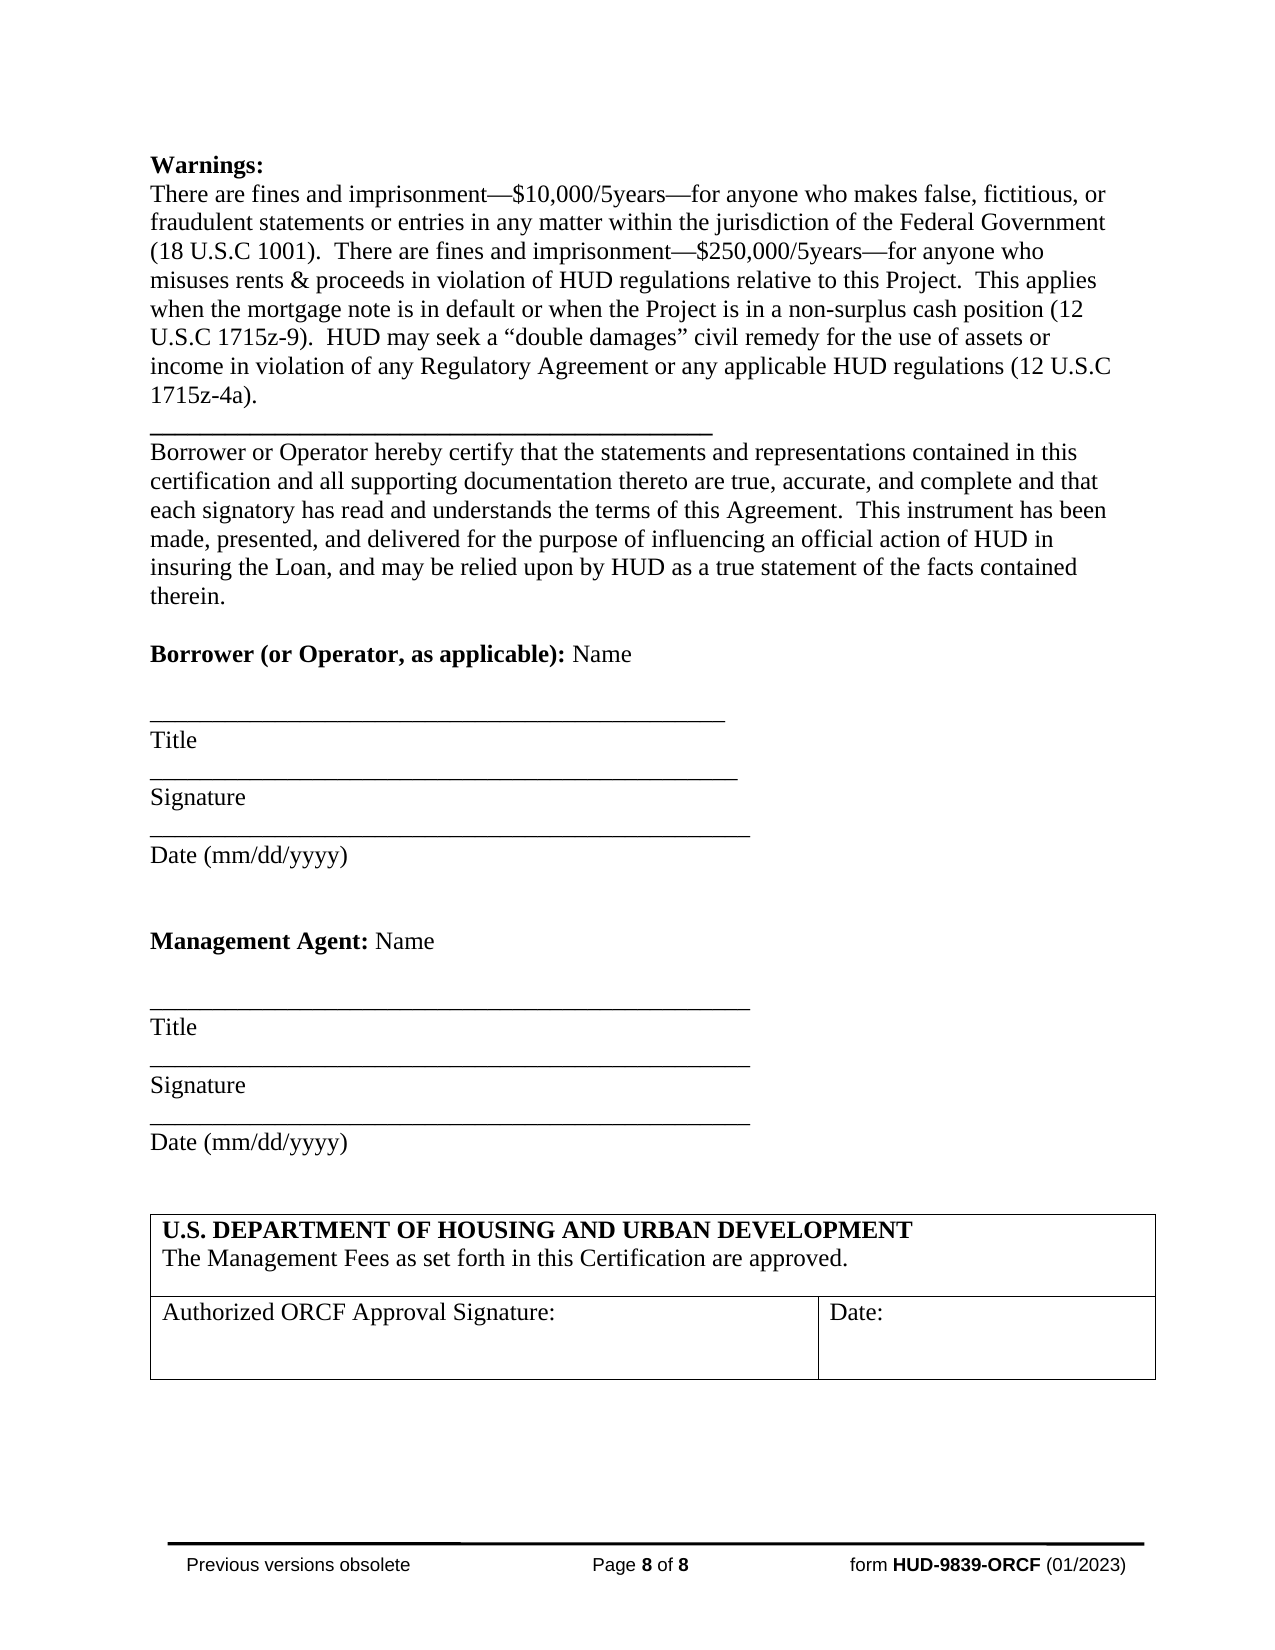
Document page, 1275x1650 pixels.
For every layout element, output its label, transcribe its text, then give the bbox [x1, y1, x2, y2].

text Date (mm/dd/yyyy) [150, 1127, 1125, 1156]
text Date (mm/dd/yyyy) [150, 840, 1125, 869]
text There are fines and imprisonment—$10,000/5years—for anyone who makes false, fictitious, or fraudulent statements or entries in any matter within the jurisdiction of the Federal Government (18 U.S.C 1001). There are fines and imprisonment—$250,000/5years—for anyone who misuses rents & proceeds in violation of HUD regulations relative to this Project. This applies when the mortgage note is in default or when the Project is in a non-surplus cash position (12 U.S.C 1715z-9). HUD may seek a “double damages” civil remedy for the use of assets or income in violation of any Regulatory Agreement or any applicable HUD regulations (12 U.S.C 1715z-4a). [150, 179, 1125, 409]
text Borrower or Operator hereby certify that the statements and representations contained in this certification and all supporting documentation thereto are true, accurate, and complete and that each signatory has read and understands the terms of this Agreement. This instrument has been made, presented, and delivered for the purpose of influencing an official action of HUD in insuring the Loan, and may be relied upon by HUD as a true statement of the facts contained therein. [150, 437, 1125, 610]
text Signature [150, 782, 1125, 811]
text Signature [150, 1070, 1125, 1099]
text Title [150, 725, 1125, 754]
text Title [150, 1012, 1125, 1041]
text _______________________________________________ [150, 754, 1125, 782]
text Warnings: [150, 150, 1125, 179]
text Borrower (or Operator, as applicable): Name [150, 639, 1125, 667]
text _____________________________________________ [150, 409, 1125, 437]
text ________________________________________________ [150, 984, 1125, 1012]
text ________________________________________________ [150, 1041, 1125, 1070]
text ________________________________________________ [150, 811, 1125, 840]
text ______________________________________________ [150, 696, 1125, 725]
table_header U.S. DEPARTMENT OF HOUSING AND URBAN DEVELOPMENT The Management Fees as set forth in this Certification are approved. [151, 1215, 1155, 1296]
text Management Agent: Name [150, 926, 1125, 955]
table_cell Authorized ORCF Approval Signature: [151, 1297, 818, 1378]
text ________________________________________________ [150, 1099, 1125, 1127]
table_cell Date: [819, 1297, 1155, 1378]
